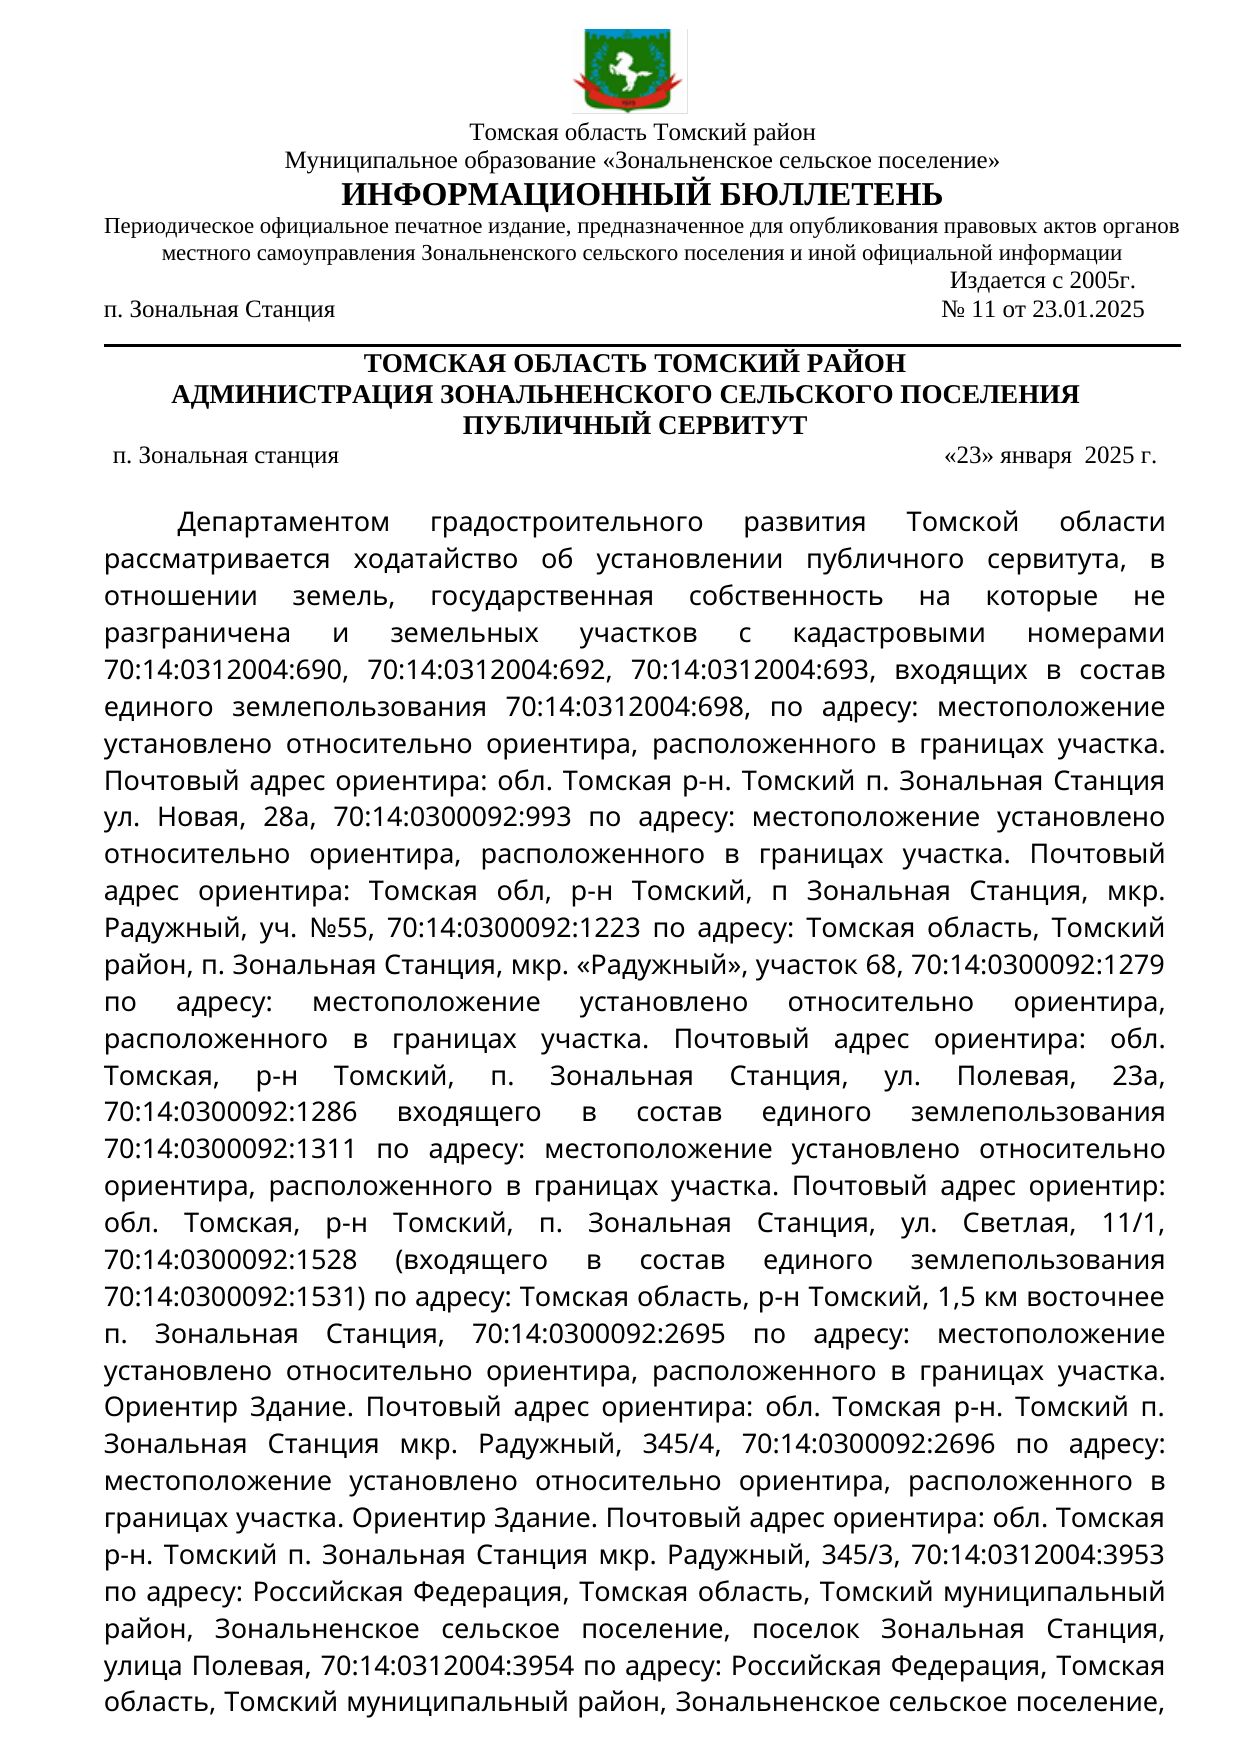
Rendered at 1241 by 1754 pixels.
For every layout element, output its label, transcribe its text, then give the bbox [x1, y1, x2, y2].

text п. Зональная станция «23» января 2025 г. [103, 441, 1167, 469]
text Периодическое официальное печатное издание, предназначенное для опубликования правовых актов органов местного самоуправления Зональненского сельского поселения и иной официальной информации [103, 212, 1181, 265]
text ПУБЛИЧНЫЙ СЕРВИТУТ [103, 409, 1167, 441]
text Муниципальное образование «Зональненское сельское поселение» [103, 145, 1181, 174]
text Издается с 2005г. [103, 265, 1226, 294]
text п. Зональная Станция № 11 от 23.01.2025 [103, 294, 1226, 323]
text ИНФОРМАЦИОННЫЙ БЮЛЛЕТЕНЬ [103, 174, 1181, 212]
text ТОМСКАЯ ОБЛАСТЬ ТОМСКИЙ РАЙОН [103, 347, 1167, 378]
text АДМИНИСТРАЦИЯ ЗОНАЛЬНЕНСКОГО СЕЛЬСКОГО ПОСЕЛЕНИЯ [85, 378, 1167, 409]
text Томская область Томский район [103, 87, 1181, 145]
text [103, 503, 1167, 1720]
picture [571, 29, 691, 117]
